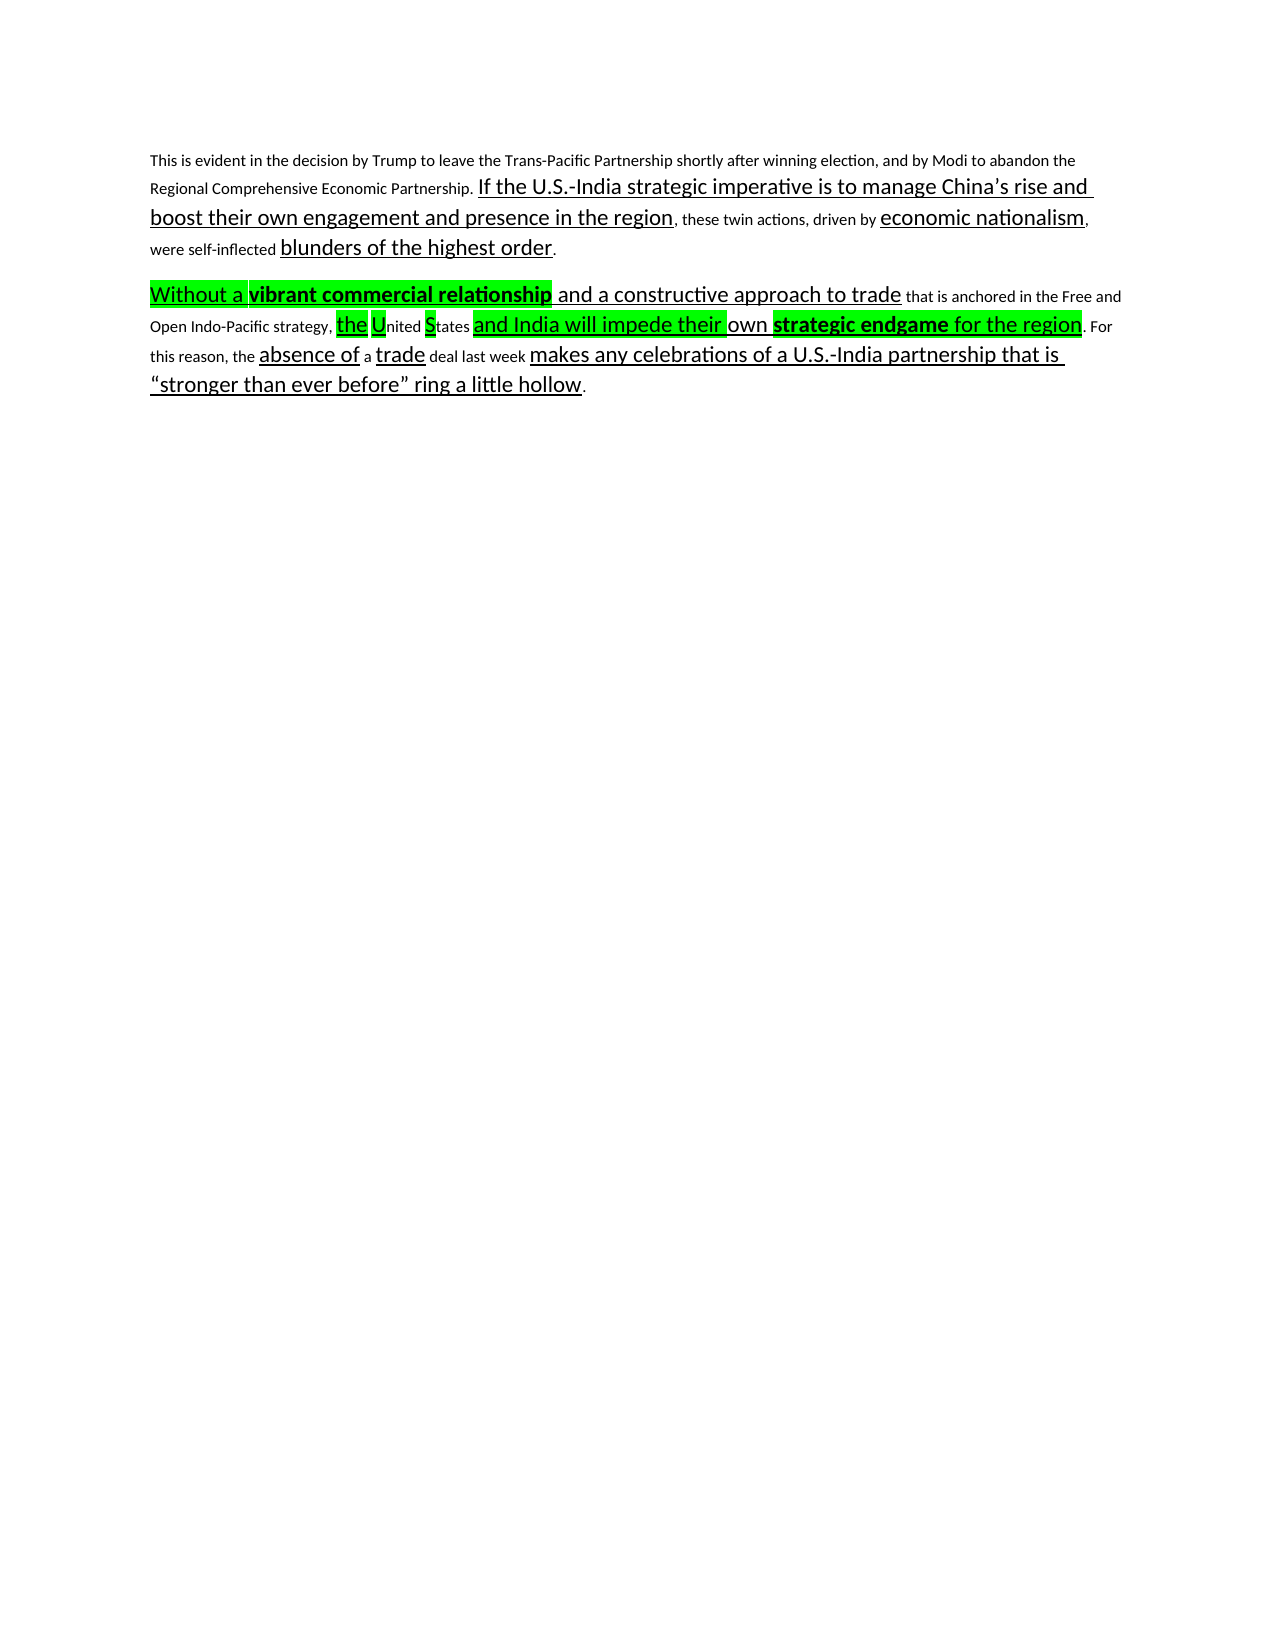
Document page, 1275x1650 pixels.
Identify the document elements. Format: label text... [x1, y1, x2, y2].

text Without a vibrant commercial relationship and a constructive approach to trade that is anchored in the Free and Open Indo-Pacific strategy, the United States and India will impede their own strategic endgame for the region. For this reason, the absence of a trade deal last week makes any celebrations of a U.S.-India partnership that is “stronger than ever before” ring a little hollow. [150, 280, 1125, 398]
text This is evident in the decision by Trump to leave the Trans-Pacific Partnership shortly after winning election, and by Modi to abandon the Regional Comprehensive Economic Partnership. If the U.S.-India strategic imperative is to manage China’s rise and boost their own engagement and presence in the region, these twin actions, driven by economic nationalism, were self-inflected blunders of the highest order. [150, 150, 1125, 261]
